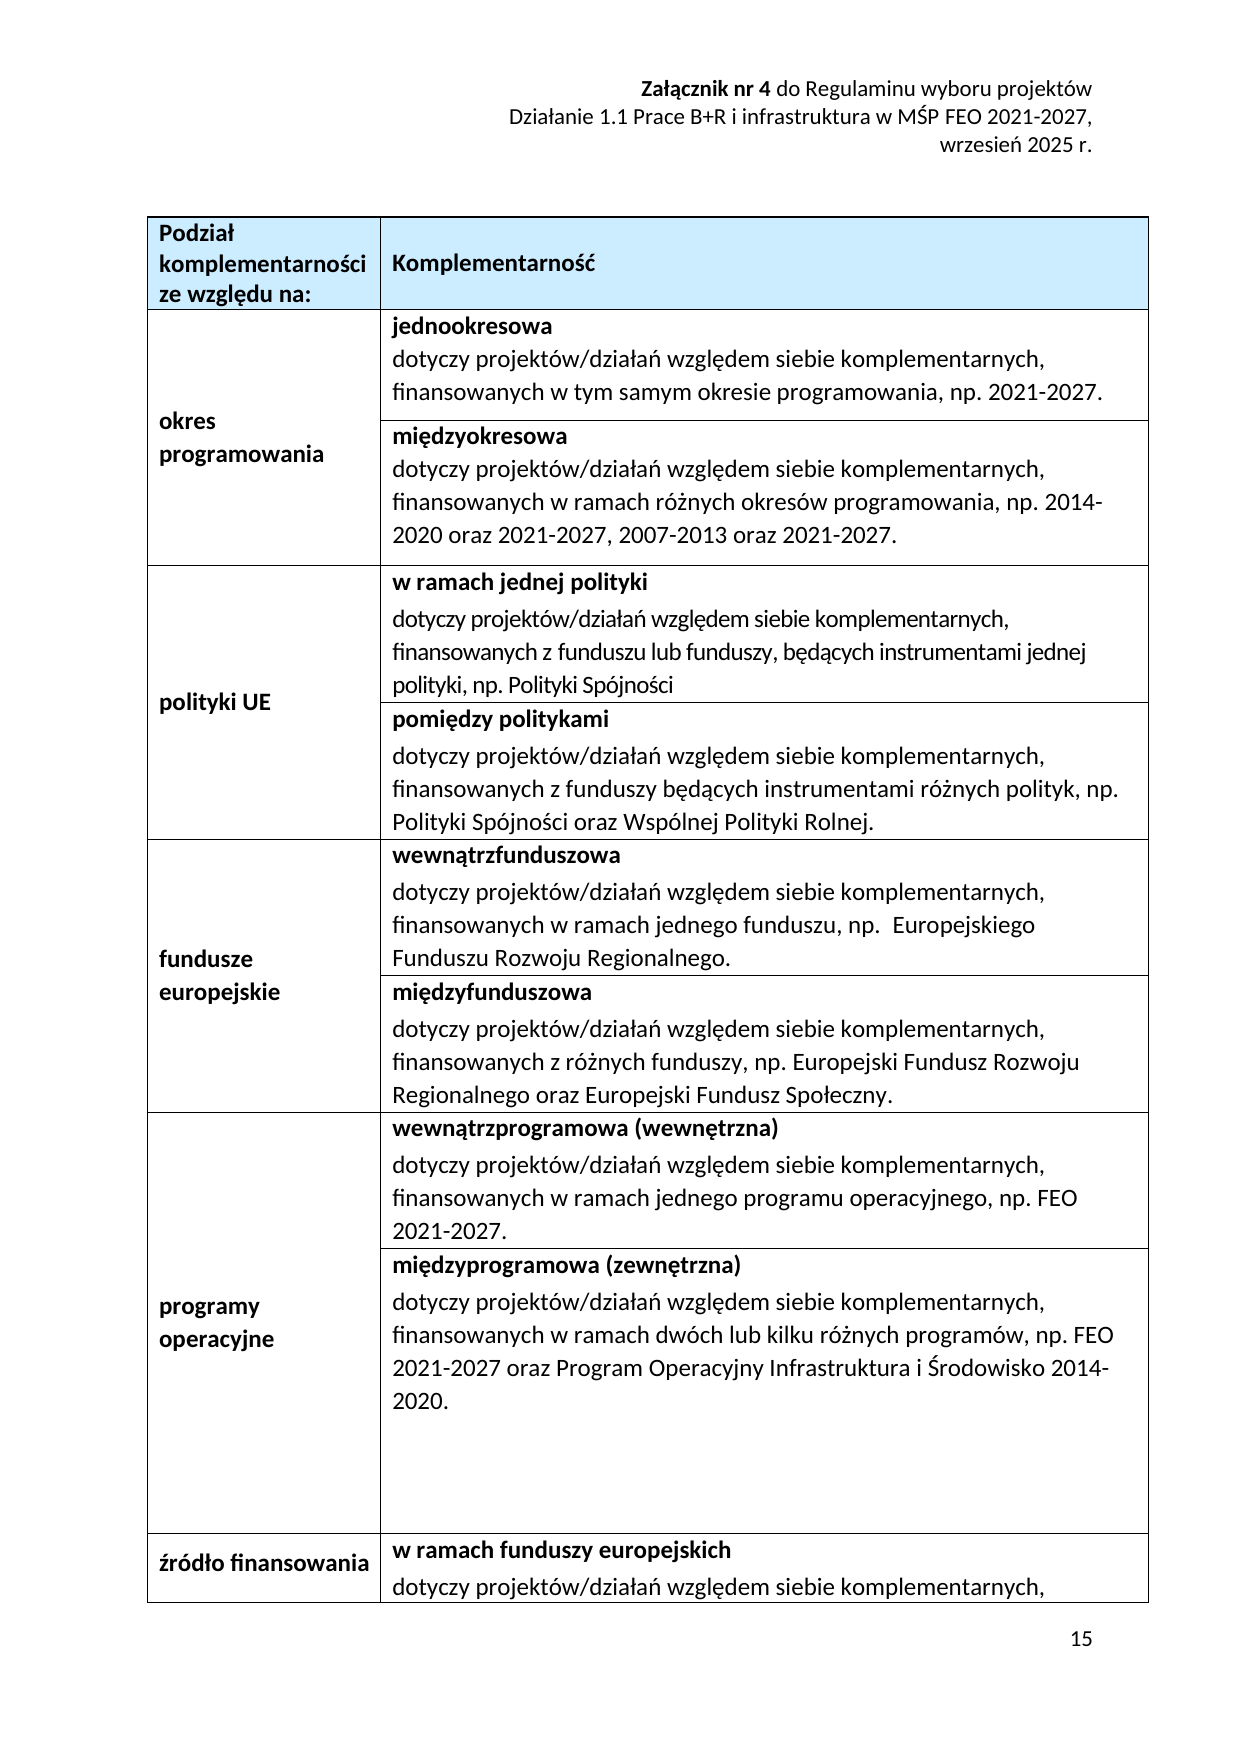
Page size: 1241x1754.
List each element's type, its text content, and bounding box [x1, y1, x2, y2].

table_cell źródło finansowania [148, 1534, 380, 1602]
table_header Podział komplementarności ze względu na: [148, 218, 380, 309]
table_cell okres programowania [148, 310, 380, 565]
table_cell fundusze europejskie [148, 840, 380, 1112]
table_cell jednookresowa dotyczy projektów/działań względem siebie komplementarnych, finansowanych w tym samym okresie programowania, np. 2021-2027. [381, 310, 1148, 419]
table_cell międzyokresowa dotyczy projektów/działań względem siebie komplementarnych, finansowanych w ramach różnych okresów programowania, np. 2014-2020 oraz 2021-2027, 2007-2013 oraz 2021-2027. [381, 421, 1148, 565]
table_cell międzyfunduszowa dotyczy projektów/działań względem siebie komplementarnych, finansowanych z różnych funduszy, np. Europejski Fundusz Rozwoju Regionalnego oraz Europejski Fundusz Społeczny. [381, 976, 1148, 1112]
table_cell programy operacyjne [148, 1113, 380, 1533]
table_header Komplementarność [381, 218, 1148, 309]
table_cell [381, 1534, 1148, 1602]
table_cell wewnątrzfunduszowa dotyczy projektów/działań względem siebie komplementarnych, finansowanych w ramach jednego funduszu, np. Europejskiego Funduszu Rozwoju Regionalnego. [381, 840, 1148, 975]
table_cell międzyprogramowa (zewnętrzna) dotyczy projektów/działań względem siebie komplementarnych, finansowanych w ramach dwóch lub kilku różnych programów, np. FEO 2021-2027 oraz Program Operacyjny Infrastruktura i Środowisko 2014-2020. [381, 1249, 1148, 1533]
table_cell pomiędzy politykami dotyczy projektów/działań względem siebie komplementarnych, finansowanych z funduszy będących instrumentami różnych polityk, np. Polityki Spójności oraz Wspólnej Polityki Rolnej. [381, 703, 1148, 838]
table_cell wewnątrzprogramowa (wewnętrzna) dotyczy projektów/działań względem siebie komplementarnych, finansowanych w ramach jednego programu operacyjnego, np. FEO 2021-2027. [381, 1113, 1148, 1248]
table_cell polityki UE [148, 566, 380, 838]
table_cell w ramach jednej polityki dotyczy projektów/działań względem siebie komplementarnych, finansowanych z funduszu lub funduszy, będących instrumentami jednej polityki, np. Polityki Spójności [381, 566, 1148, 702]
